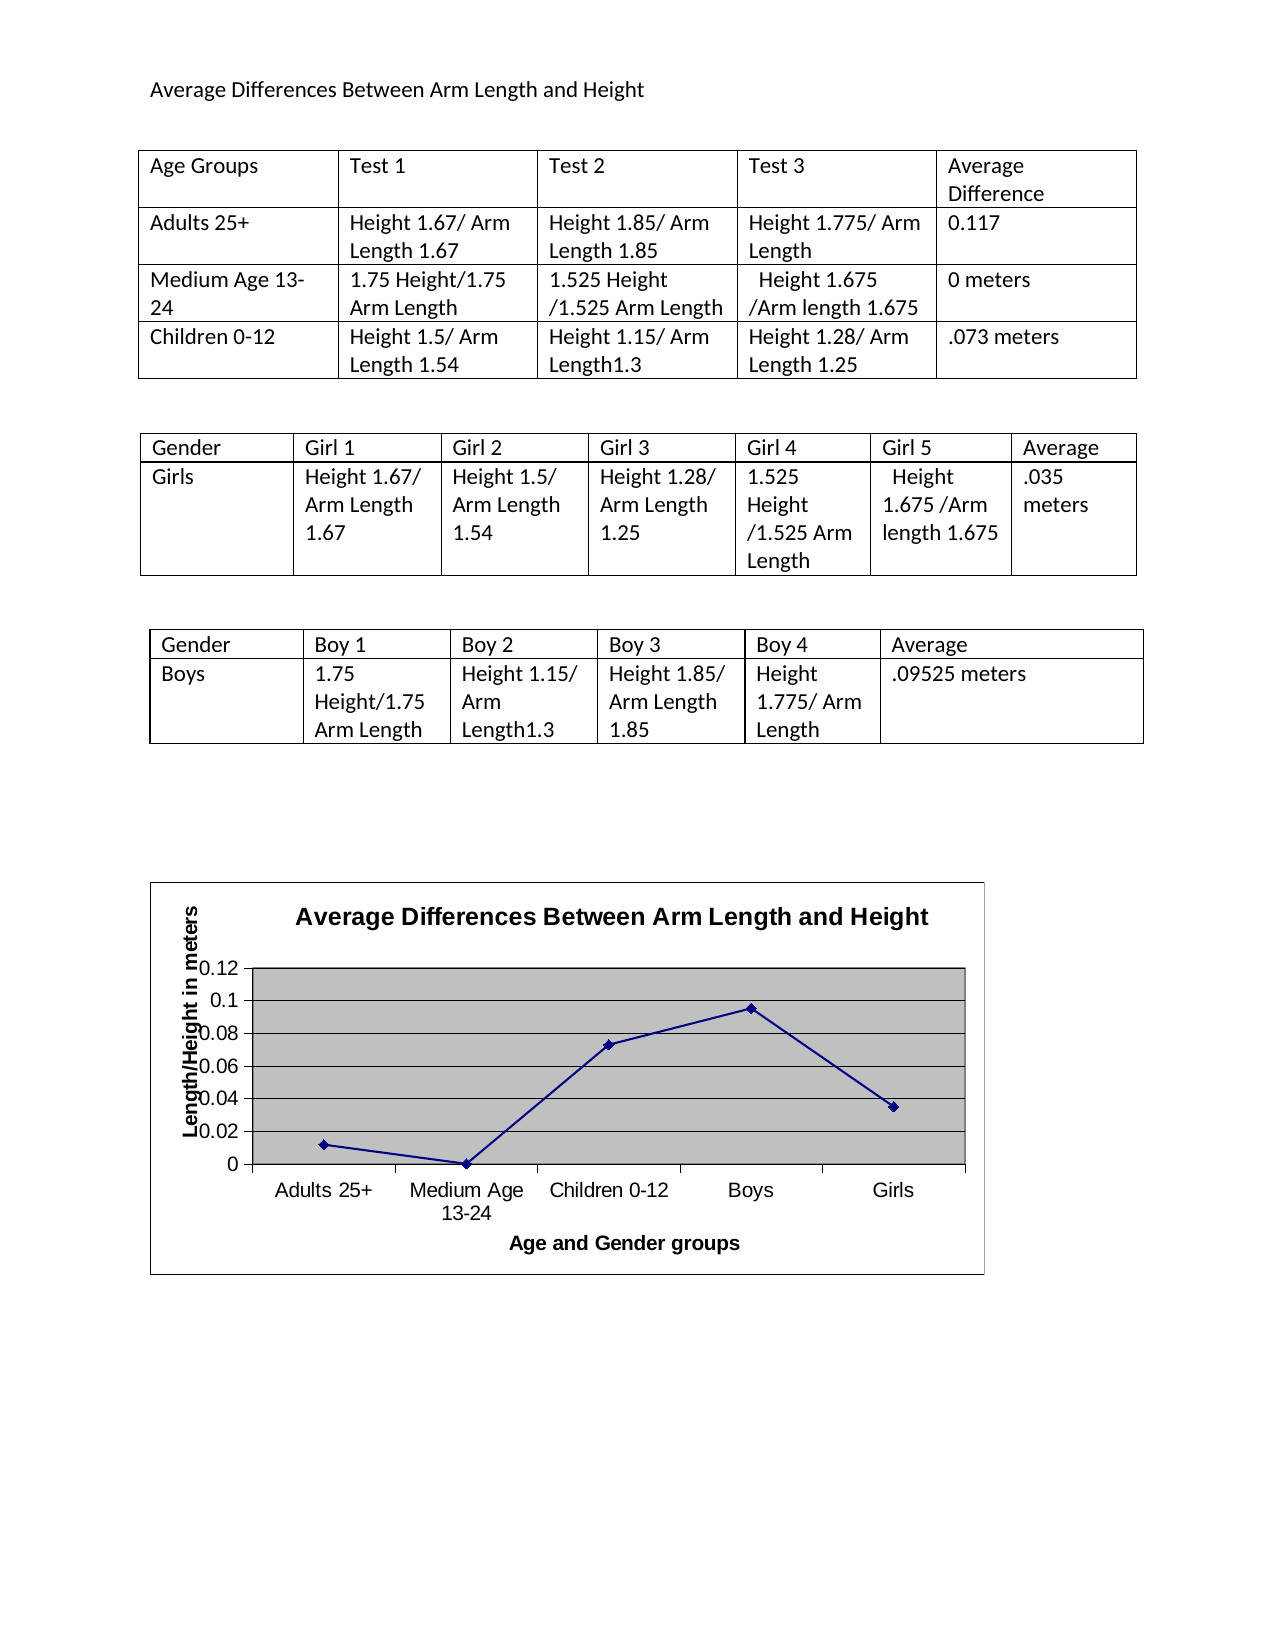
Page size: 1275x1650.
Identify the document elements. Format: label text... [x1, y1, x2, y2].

table_header Test 2 [538, 151, 737, 207]
table_cell Height 1.15/ Arm Length1.3 [451, 659, 597, 743]
table_cell Height 1.675 /Arm length 1.675 [738, 265, 936, 321]
table_header Average [1012, 434, 1136, 461]
table_cell 0 meters [937, 265, 1136, 321]
table_header Girl 2 [442, 434, 588, 461]
table_cell Height 1.28/ Arm Length 1.25 [738, 322, 936, 378]
table_cell Children 0-12 [139, 322, 338, 378]
table_cell 0.117 [937, 208, 1136, 264]
table_cell 1.525 Height /1.525 Arm Length [736, 463, 870, 574]
table_cell Height 1.675 /Arm length 1.675 [871, 463, 1011, 574]
table_cell Height 1.15/ Arm Length1.3 [538, 322, 737, 378]
table_header Test 3 [738, 151, 936, 207]
table_cell Height 1.775/ Arm Length [746, 659, 880, 743]
table_cell Adults 25+ [139, 208, 338, 264]
table_header Boy 4 [746, 630, 880, 658]
table_cell Height 1.28/ Arm Length 1.25 [589, 463, 735, 574]
table_cell .035 meters [1012, 463, 1136, 574]
table_header Boy 3 [598, 630, 744, 658]
table_header Girl 1 [294, 434, 441, 461]
table_cell .09525 meters [881, 659, 1143, 743]
table_cell Height 1.67/ Arm Length 1.67 [339, 208, 537, 264]
table_header Gender [141, 434, 293, 461]
table_cell .073 meters [937, 322, 1136, 378]
table_header Girl 3 [589, 434, 735, 461]
table_cell Height 1.85/ Arm Length 1.85 [538, 208, 737, 264]
table_header Girl 5 [871, 434, 1011, 461]
table_cell 1.75 Height/1.75 Arm Length [304, 659, 450, 743]
table_header Age Groups [139, 151, 338, 207]
table_header Boy 1 [304, 630, 450, 658]
table_header Gender [151, 630, 303, 658]
table_cell 1.525 Height /1.525 Arm Length [538, 265, 737, 321]
table_cell Girls [141, 463, 293, 574]
table_cell Height 1.85/ Arm Length 1.85 [598, 659, 744, 743]
table_cell Medium Age 13-24 [139, 265, 338, 321]
table_cell 1.75 Height/1.75 Arm Length [339, 265, 537, 321]
table_header Boy 2 [451, 630, 597, 658]
table_cell Height 1.5/ Arm Length 1.54 [442, 463, 588, 574]
table_header Test 1 [339, 151, 537, 207]
table_cell Height 1.775/ Arm Length [738, 208, 936, 264]
table_header Average [881, 630, 1143, 658]
table_cell Height 1.67/ Arm Length 1.67 [294, 463, 441, 574]
table_header Average Difference [937, 151, 1136, 207]
table_cell Boys [151, 659, 303, 743]
table_cell Height 1.5/ Arm Length 1.54 [339, 322, 537, 378]
table_header Girl 4 [736, 434, 870, 461]
